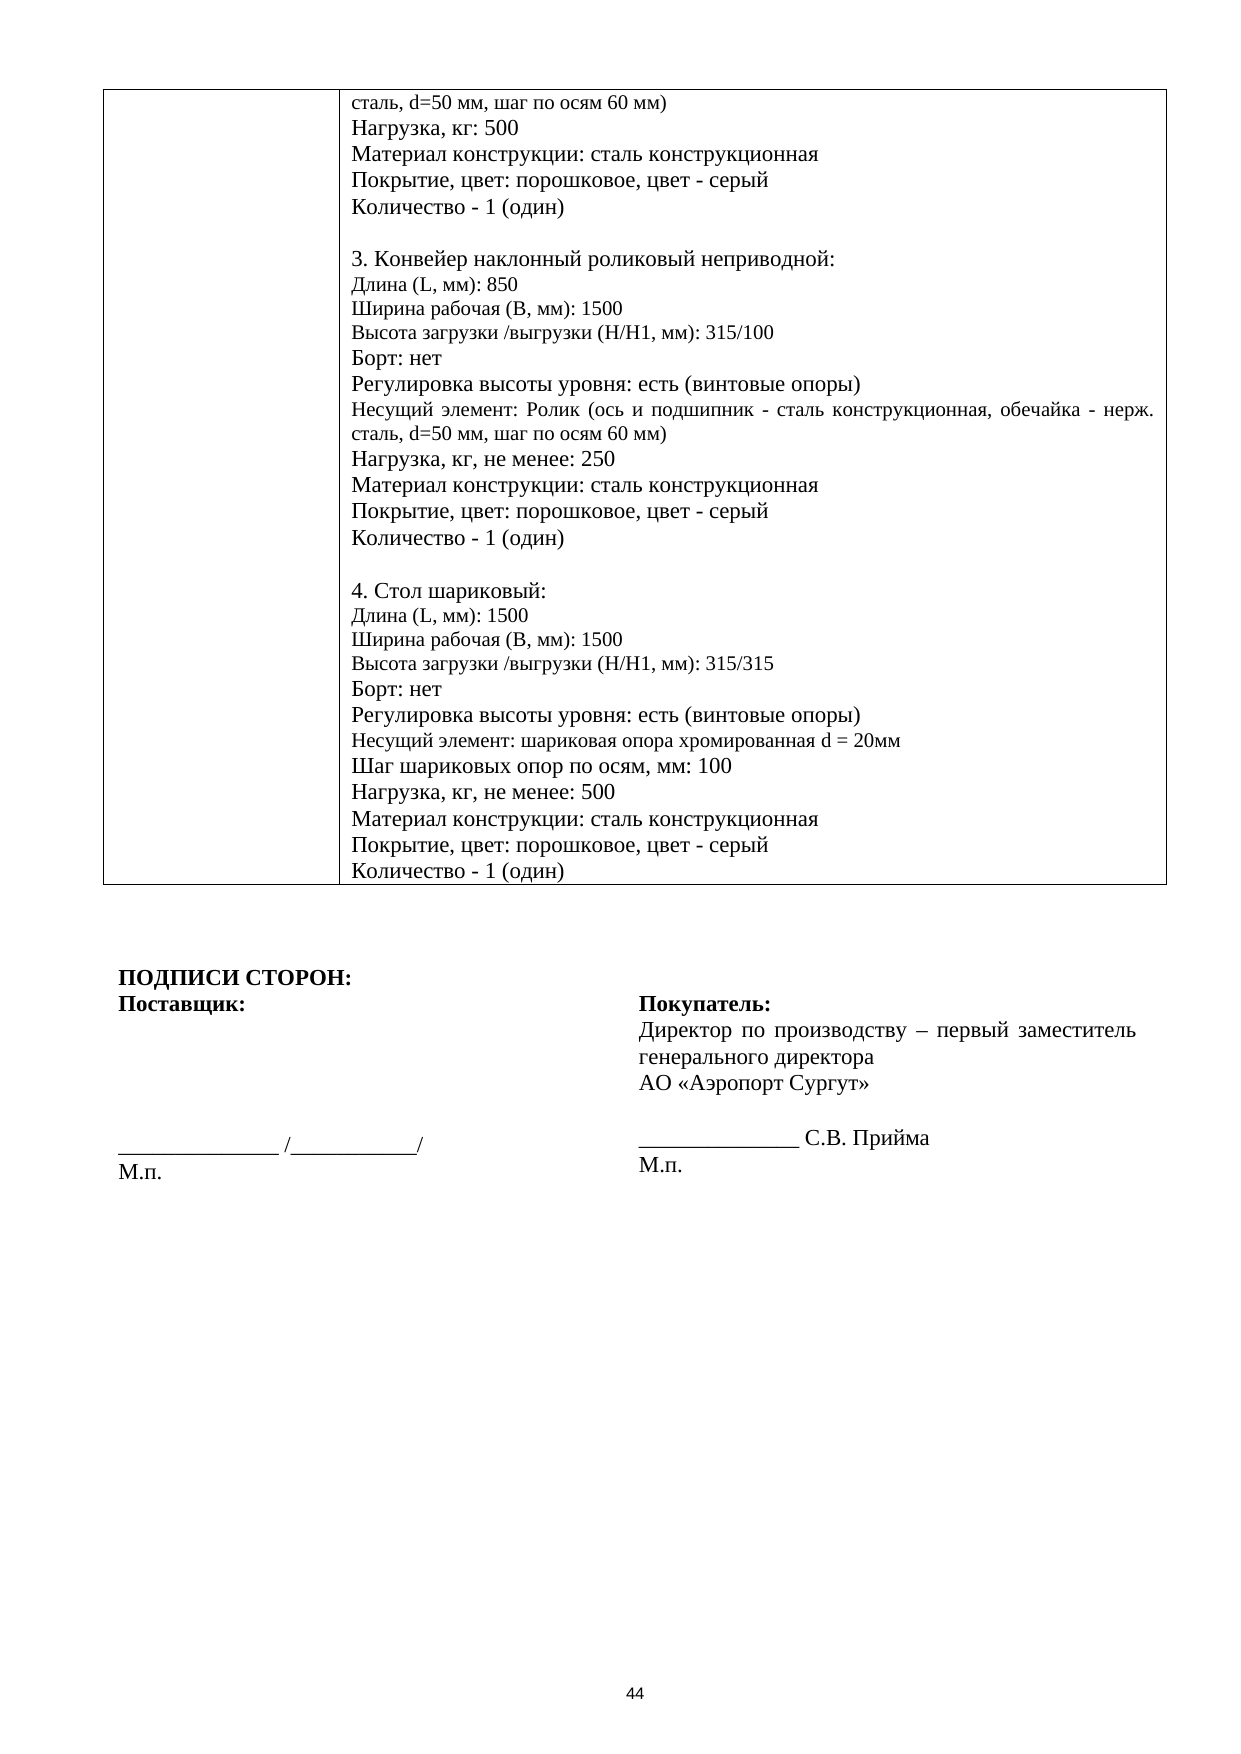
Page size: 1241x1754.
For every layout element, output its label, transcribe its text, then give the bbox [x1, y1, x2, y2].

text ПОДПИСИ СТОРОН: [118, 964, 1152, 990]
table_header Покупатель: Директор по производству – первый заместитель генерального директора АО «Аэропорт Сургут» ______________ С.В. Прийма М.п. [628, 990, 1148, 1184]
table_header Поставщик: ______________ /___________/ М.п. [107, 990, 627, 1184]
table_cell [104, 90, 339, 884]
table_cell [340, 90, 1166, 884]
